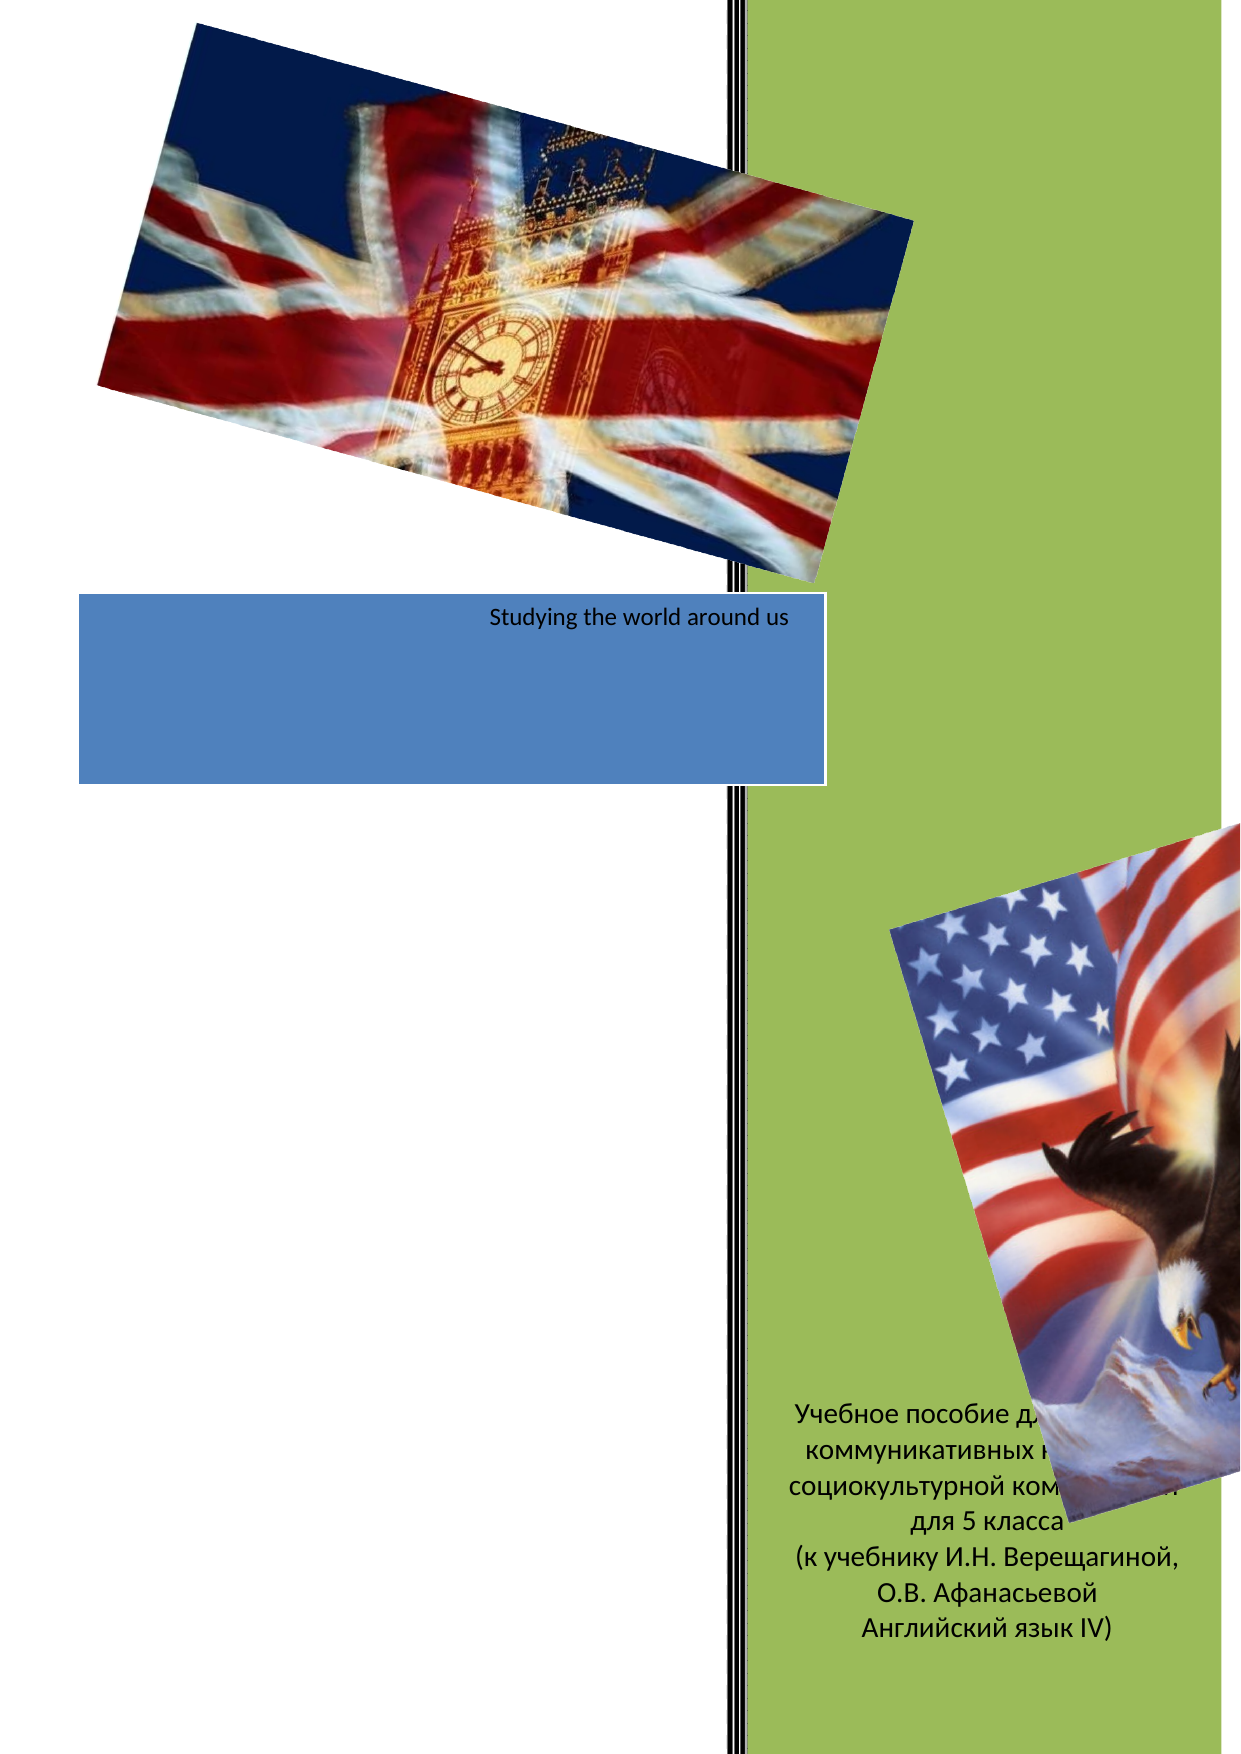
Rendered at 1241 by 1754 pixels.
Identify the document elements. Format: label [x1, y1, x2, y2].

picture [96, 0, 913, 592]
picture [726, 786, 748, 1754]
picture [890, 823, 1241, 1522]
